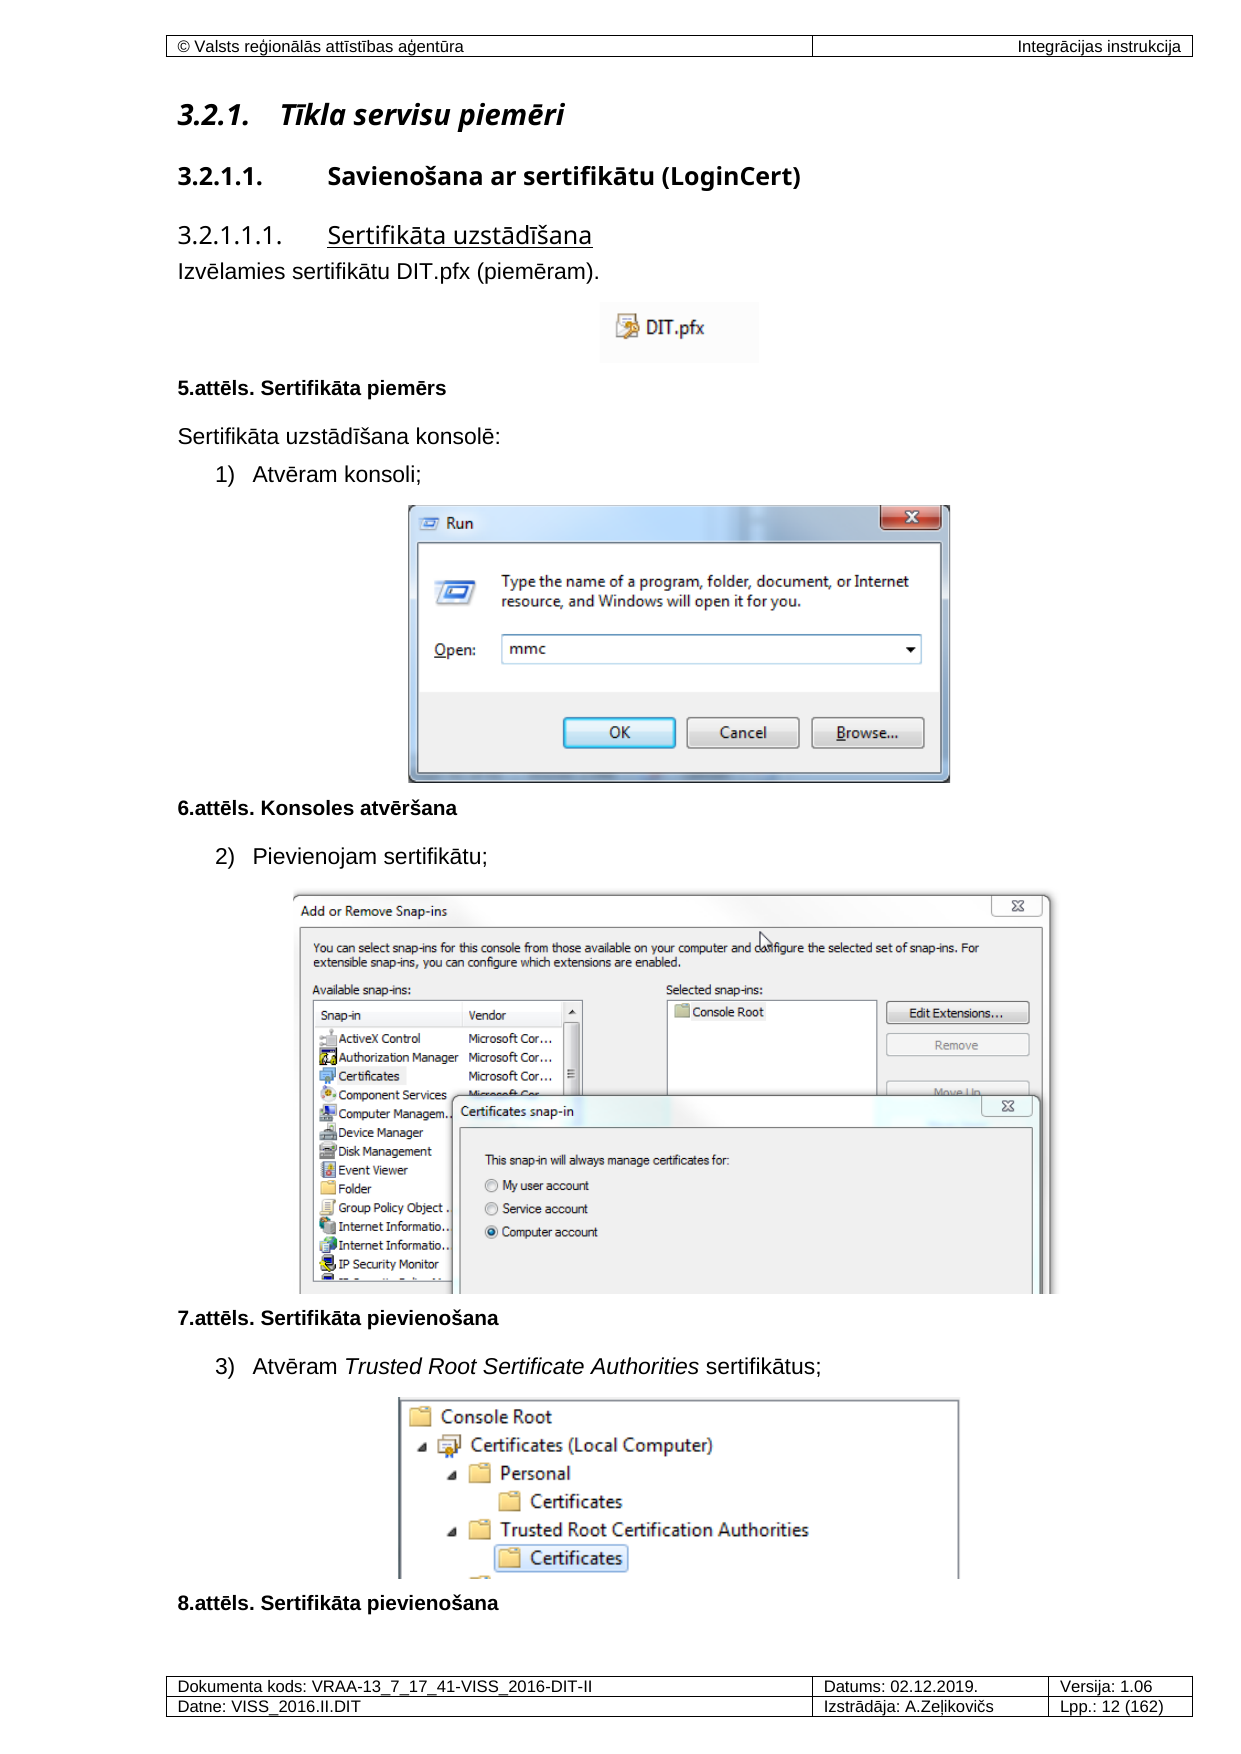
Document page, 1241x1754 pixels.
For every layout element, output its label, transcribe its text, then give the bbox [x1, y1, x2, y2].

picture [408, 505, 951, 783]
subtitle Savienošana ar sertifikātu (LoginCert) [177, 159, 1181, 193]
list Pievienojam sertifikātu; [215, 843, 1181, 869]
subtitle Sertifikāta uzstādīšana [177, 218, 1181, 252]
picture [293, 887, 1065, 1294]
text Izvēlamies sertifikātu DIT.pfx (piemēram). [177, 258, 1181, 284]
picture [599, 302, 759, 363]
picture [397, 1397, 961, 1579]
list Atvēram konsoli; [215, 461, 1181, 487]
list Atvēram Trusted Root Sertificate Authorities sertifikātus; [215, 1353, 1181, 1380]
subtitle Tīkla servisu piemēri [177, 94, 1181, 134]
text Sertifikāta uzstādīšana konsolē: [177, 423, 1181, 449]
